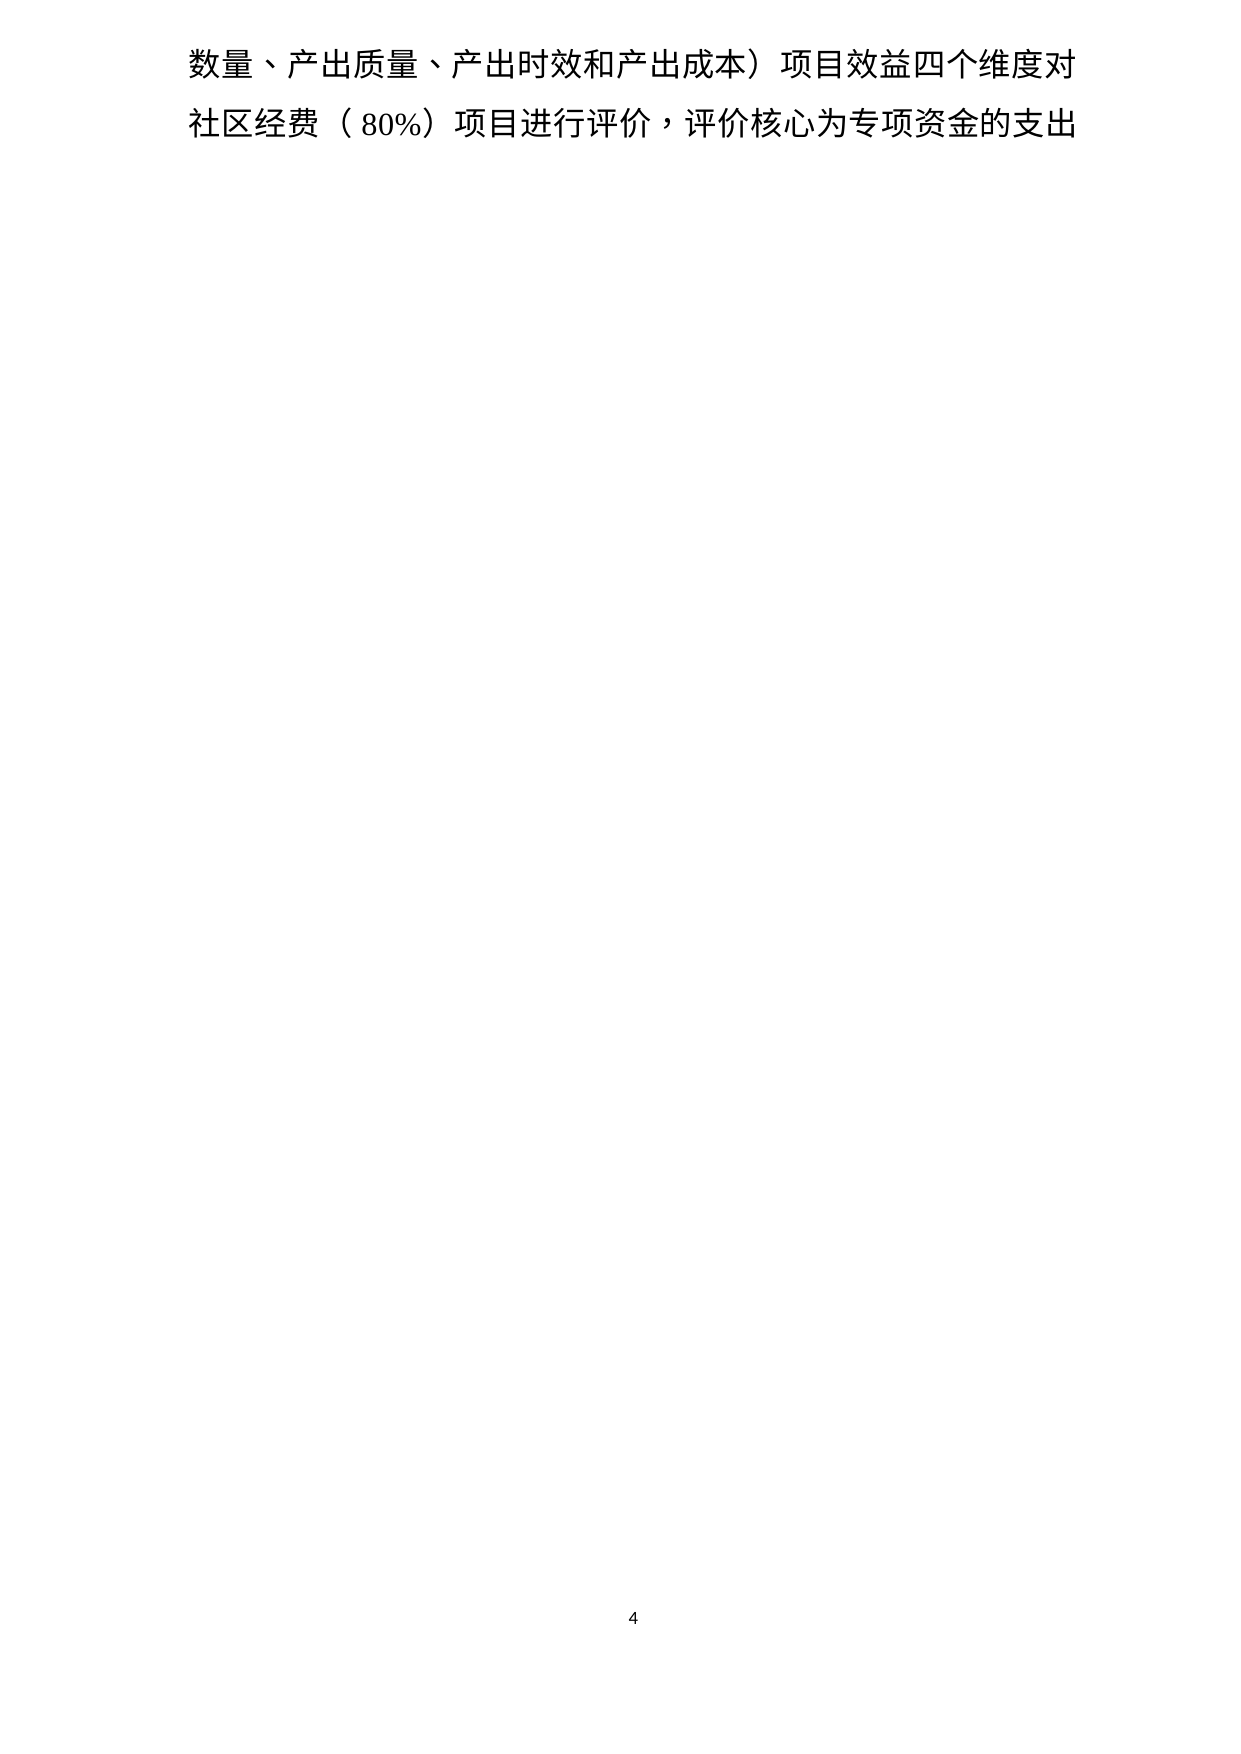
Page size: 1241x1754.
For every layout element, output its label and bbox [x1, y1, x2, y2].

text [189, 42, 1078, 145]
